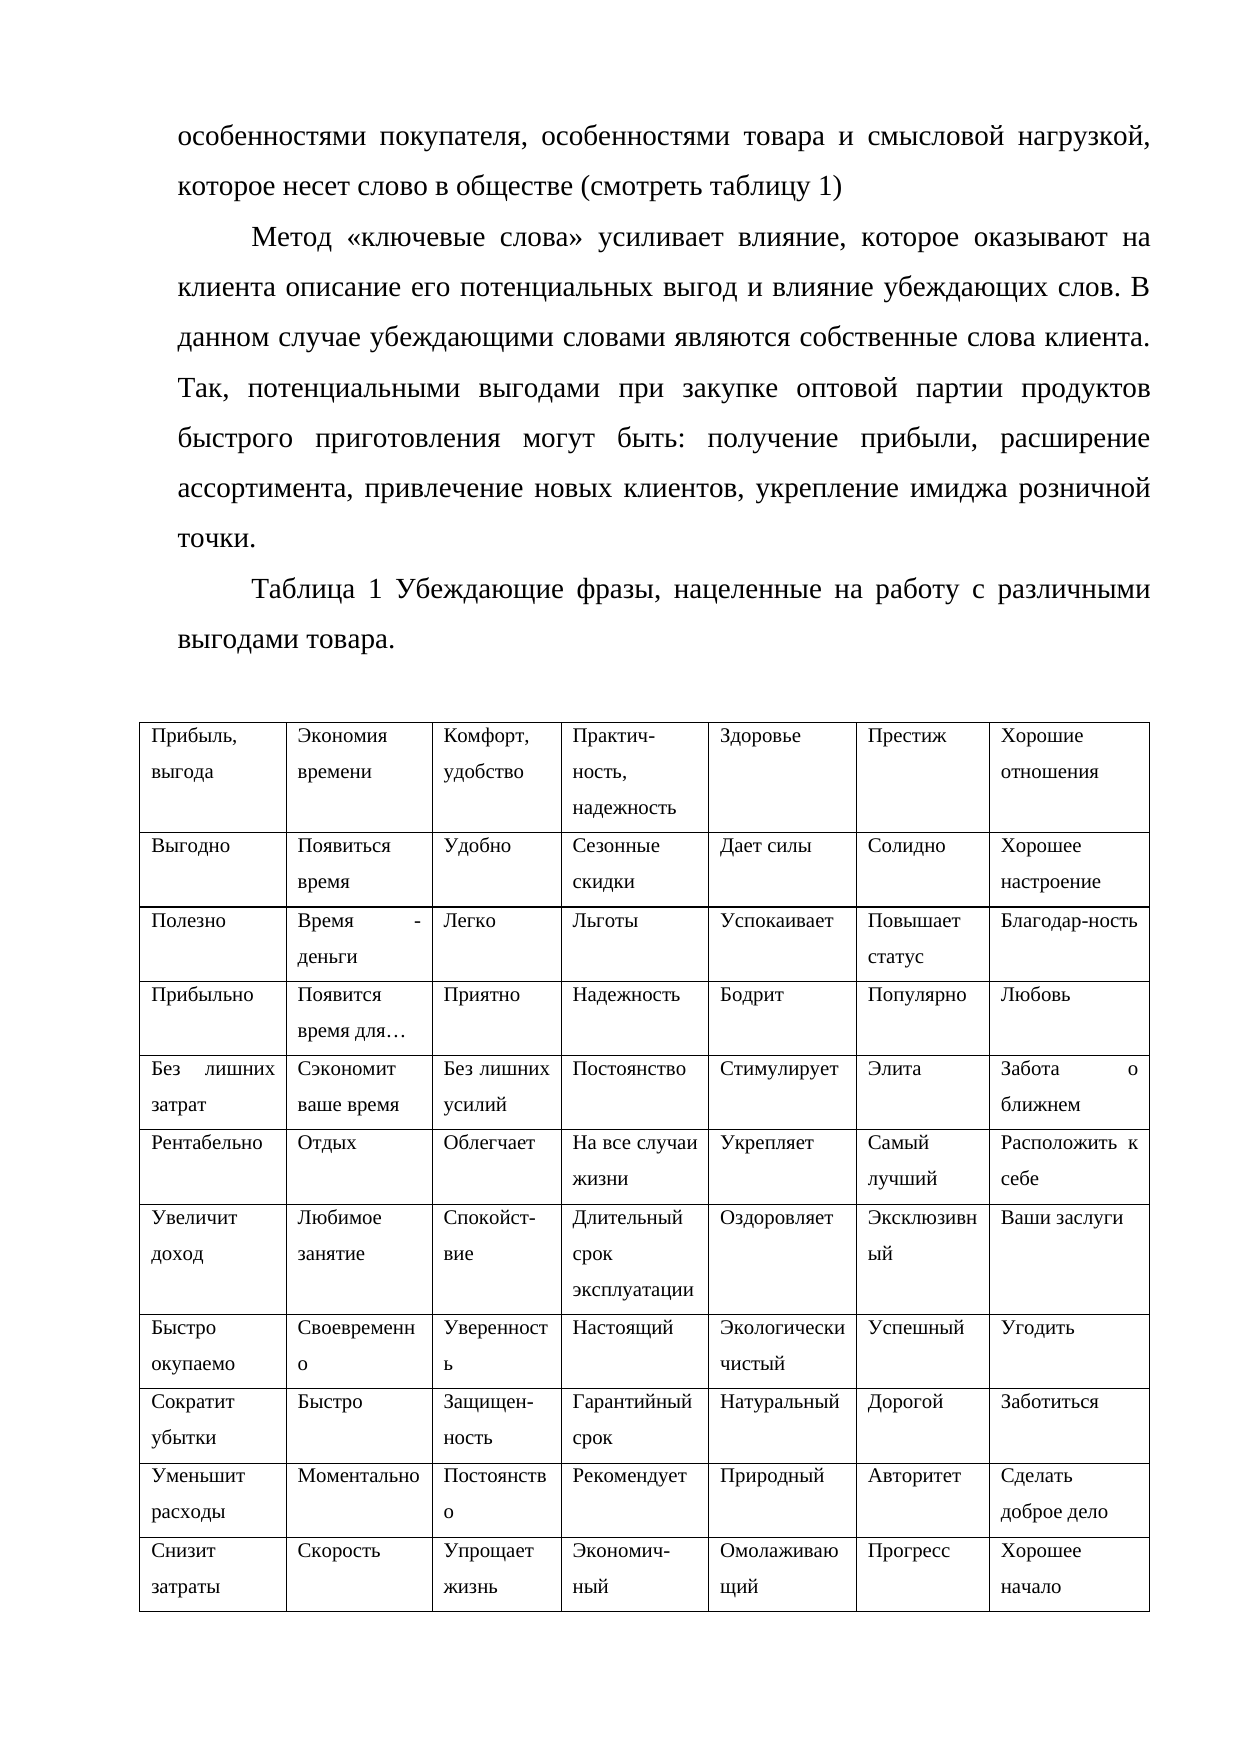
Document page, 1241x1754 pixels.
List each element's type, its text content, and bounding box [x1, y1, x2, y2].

table_cell Приятно [433, 982, 561, 1055]
table_cell Удобно [433, 833, 561, 906]
table_cell Скорость [287, 1538, 432, 1611]
table_cell Упрощает жизнь [433, 1538, 561, 1611]
table_cell Самый лучший [857, 1130, 989, 1203]
table_cell Угодить [990, 1315, 1149, 1388]
table_header Практич-ность, надежность [562, 723, 708, 832]
table_cell Дорогой [857, 1389, 989, 1462]
table_cell Без лишних затрат [140, 1056, 286, 1129]
table_cell Сезонные скидки [562, 833, 708, 906]
table_cell Расположить к себе [990, 1130, 1149, 1203]
table_cell Популярно [857, 982, 989, 1055]
table_cell Рентабельно [140, 1130, 286, 1203]
table_cell Появиться время [287, 833, 432, 906]
table_cell Сократит убытки [140, 1389, 286, 1462]
table_header Экономия времени [287, 723, 432, 832]
table_cell Заботиться [990, 1389, 1149, 1462]
table_cell Солидно [857, 833, 989, 906]
table_cell Время -деньги [287, 908, 432, 981]
table_cell Длительный срок эксплуатации [562, 1205, 708, 1314]
table_cell Прогресс [857, 1538, 989, 1611]
table_cell Уменьшит расходы [140, 1464, 286, 1537]
table_cell Отдых [287, 1130, 432, 1203]
table_cell Надежность [562, 982, 708, 1055]
table_cell Дает силы [709, 833, 856, 906]
table_cell Без лишних усилий [433, 1056, 561, 1129]
table_cell Постоянство [562, 1056, 708, 1129]
table_cell Быстро окупаемо [140, 1315, 286, 1388]
table_cell Повышает статус [857, 908, 989, 981]
table_cell Гарантийный срок [562, 1389, 708, 1462]
table_cell Спокойст-вие [433, 1205, 561, 1314]
table_cell Рекомендует [562, 1464, 708, 1537]
table_cell Легко [433, 908, 561, 981]
text Таблица 1 Убеждающие фразы, нацеленные на работу с различными выгодами товара. [177, 571, 1152, 655]
table_cell Экологически чистый [709, 1315, 856, 1388]
table_header Здоровье [709, 723, 856, 832]
table_cell Уверенность [433, 1315, 561, 1388]
table_header Прибыль, выгода [140, 723, 286, 832]
table_cell Сэкономит ваше время [287, 1056, 432, 1129]
table_cell Стимулирует [709, 1056, 856, 1129]
table_cell Настоящий [562, 1315, 708, 1388]
table_cell Хорошее начало [990, 1538, 1149, 1611]
table_cell Хорошее настроение [990, 833, 1149, 906]
table_cell Экономич-ный [562, 1538, 708, 1611]
table_cell Любимое занятие [287, 1205, 432, 1314]
table_cell Моментально [287, 1464, 432, 1537]
table_cell Полезно [140, 908, 286, 981]
table_cell Сделать доброе дело [990, 1464, 1149, 1537]
table_cell Ваши заслуги [990, 1205, 1149, 1314]
table_cell Эксклюзивный [857, 1205, 989, 1314]
table_cell Облегчает [433, 1130, 561, 1203]
table_cell Бодрит [709, 982, 856, 1055]
table_cell Появится время для… [287, 982, 432, 1055]
table_cell Натуральный [709, 1389, 856, 1462]
table_cell Своевременно [287, 1315, 432, 1388]
table_cell Постоянство [433, 1464, 561, 1537]
table_cell Авторитет [857, 1464, 989, 1537]
table_cell Прибыльно [140, 982, 286, 1055]
table_cell Снизит затраты [140, 1538, 286, 1611]
table_cell Элита [857, 1056, 989, 1129]
text Метод «ключевые слова» усиливает влияние, которое оказывают на клиента описание его потенциальных выгод и влияние убеждающих слов. В данном случае убеждающими словами являются собственные слова клиента. Так, потенциальными выгодами при закупке оптовой партии продуктов быстрого приготовления могут быть: получение прибыли, расширение ассортимента, привлечение новых клиентов, укрепление имиджа розничной точки. [177, 219, 1152, 554]
table_cell Увеличит доход [140, 1205, 286, 1314]
table_cell На все случаи жизни [562, 1130, 708, 1203]
table_cell Выгодно [140, 833, 286, 906]
table_cell Благодар-ность [990, 908, 1149, 981]
table_cell Льготы [562, 908, 708, 981]
table_cell Защищен-ность [433, 1389, 561, 1462]
table_header Престиж [857, 723, 989, 832]
table_cell Забота о ближнем [990, 1056, 1149, 1129]
table_cell Любовь [990, 982, 1149, 1055]
table_cell Природный [709, 1464, 856, 1537]
table_header Комфорт, удобство [433, 723, 561, 832]
table_cell Быстро [287, 1389, 432, 1462]
table_cell Успокаивает [709, 908, 856, 981]
table_cell Омолаживающий [709, 1538, 856, 1611]
table_cell Успешный [857, 1315, 989, 1388]
table_cell Оздоровляет [709, 1205, 856, 1314]
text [177, 118, 1152, 202]
table_cell Укрепляет [709, 1130, 856, 1203]
table_header Хорошие отношения [990, 723, 1149, 832]
